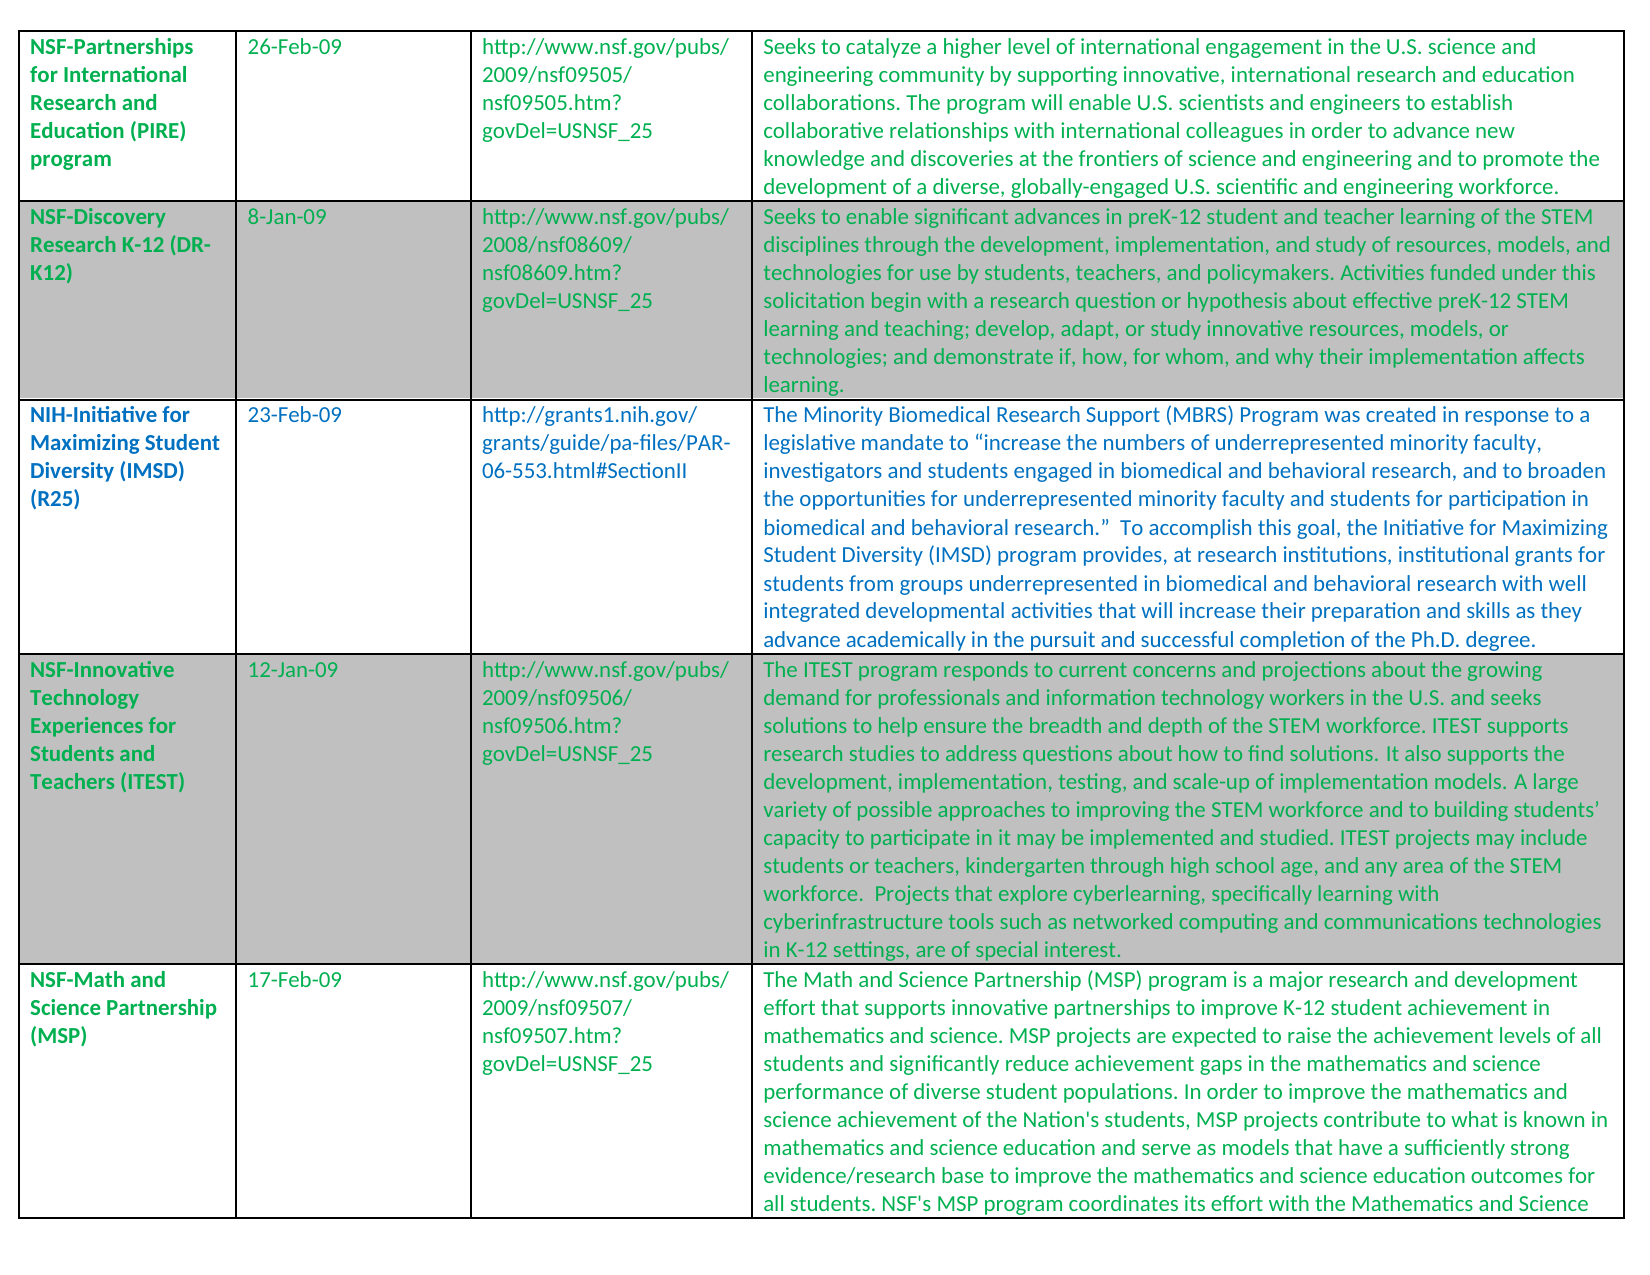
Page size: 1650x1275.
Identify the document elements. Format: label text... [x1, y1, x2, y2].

table_cell 23-Feb-09 [237, 401, 470, 653]
table_cell http://www.nsf.gov/pubs/2009/nsf09505/nsf09505.htm?govDel=USNSF_25 [472, 32, 751, 200]
table_cell NIH-Initiative for Maximizing Student Diversity (IMSD)(R25) [20, 401, 235, 653]
table_cell http://grants1.nih.gov/grants/guide/pa-files/PAR-06-553.html#SectionII [472, 401, 751, 653]
table_cell http://www.nsf.gov/pubs/2008/nsf08609/nsf08609.htm?govDel=USNSF_25 [472, 202, 751, 398]
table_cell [20, 965, 235, 1217]
table_cell The ITEST program responds to current concerns and projections about the growing demand for professionals and information technology workers in the U.S. and seeks solutions to help ensure the breadth and depth of the STEM workforce. ITEST supports research studies to address questions about how to find solutions. It also supports the development, implementation, testing, and scale-up of implementation models. A large variety of possible approaches to improving the STEM workforce and to building students’ capacity to participate in it may be implemented and studied. ITEST projects may include students or teachers, kindergarten through high school age, and any area of the STEM workforce. Projects that explore cyberlearning, specifically learning with cyberinfrastructure tools such as networked computing and communications technologies in K-12 settings, are of special interest. [753, 655, 1623, 963]
table_cell NSF-Discovery Research K-12 (DR-K12) [20, 202, 235, 398]
table_cell 12-Jan-09 [237, 655, 470, 963]
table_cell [472, 965, 751, 1217]
table_cell 17-Feb-09 [237, 965, 470, 1217]
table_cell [753, 965, 1623, 1217]
table_cell http://www.nsf.gov/pubs/2009/nsf09506/nsf09506.htm?govDel=USNSF_25 [472, 655, 751, 963]
table_cell NSF-Innovative Technology Experiences for Students and Teachers (ITEST) [20, 655, 235, 963]
table_cell Seeks to catalyze a higher level of international engagement in the U.S. science and engineering community by supporting innovative, international research and education collaborations. The program will enable U.S. scientists and engineers to establish collaborative relationships with international colleagues in order to advance new knowledge and discoveries at the frontiers of science and engineering and to promote the development of a diverse, globally-engaged U.S. scientific and engineering workforce. [753, 32, 1623, 200]
table_cell 8-Jan-09 [237, 202, 470, 398]
table_cell NSF-Partnerships for International Research and Education (PIRE) program [20, 32, 235, 200]
table_cell The Minority Biomedical Research Support (MBRS) Program was created in response to a legislative mandate to “increase the numbers of underrepresented minority faculty, investigators and students engaged in biomedical and behavioral research, and to broaden the opportunities for underrepresented minority faculty and students for participation in biomedical and behavioral research.” To accomplish this goal, the Initiative for Maximizing Student Diversity (IMSD) program provides, at research institutions, institutional grants for students from groups underrepresented in biomedical and behavioral research with well integrated developmental activities that will increase their preparation and skills as they advance academically in the pursuit and successful completion of the Ph.D. degree. [753, 401, 1623, 653]
table_cell Seeks to enable significant advances in preK-12 student and teacher learning of the STEM disciplines through the development, implementation, and study of resources, models, and technologies for use by students, teachers, and policymakers. Activities funded under this solicitation begin with a research question or hypothesis about effective preK-12 STEM learning and teaching; develop, adapt, or study innovative resources, models, or technologies; and demonstrate if, how, for whom, and why their implementation affects learning. [753, 202, 1623, 398]
table_cell 26-Feb-09 [237, 32, 470, 200]
